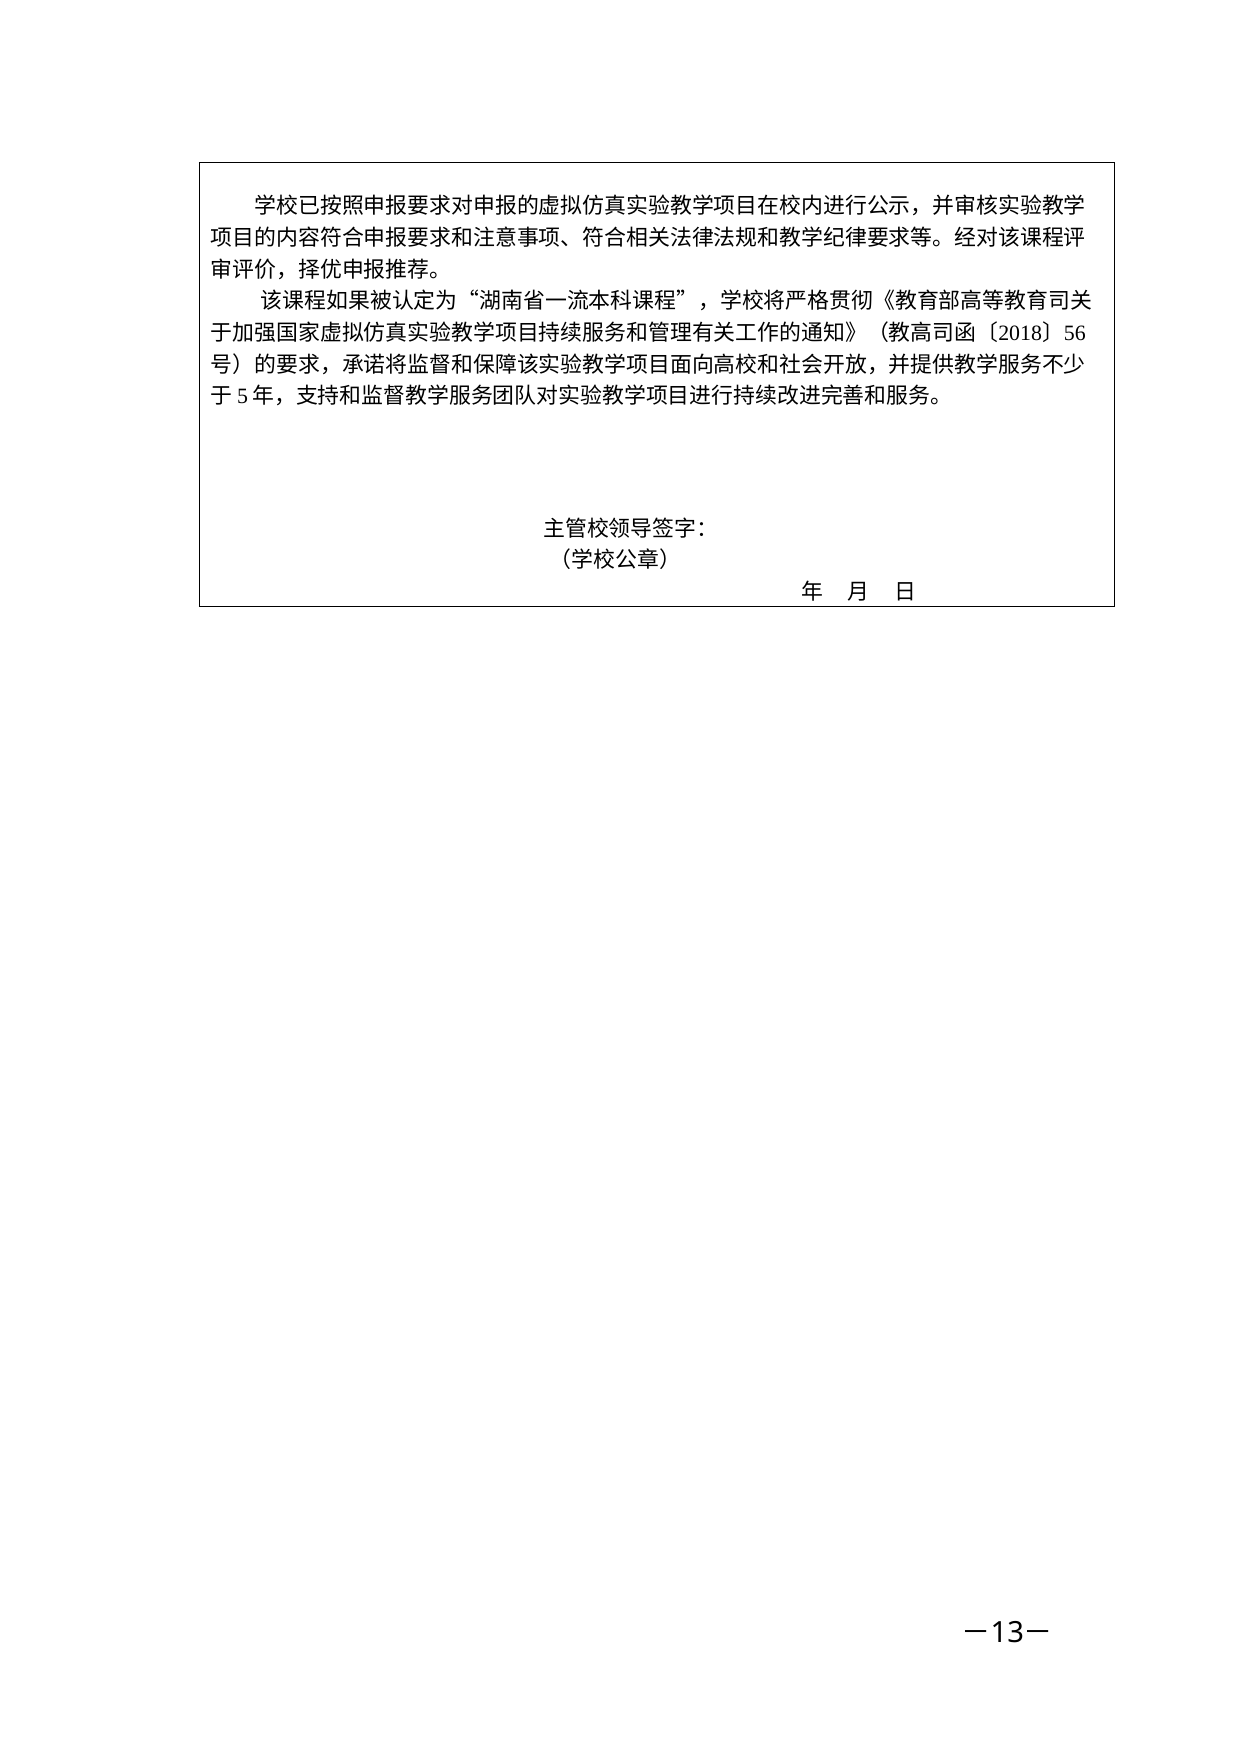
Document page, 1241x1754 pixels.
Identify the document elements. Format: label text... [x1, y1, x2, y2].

table_header 学校已按照申报要求对申报的虚拟仿真实验教学项目在校内进行公示，并审核实验教学项目的内容符合申报要求和注意事项、符合相关法律法规和教学纪律要求等。经对该课程评审评价，择优申报推荐。 该课程如果被认定为“湖南省一流本科课程”，学校将严格贯彻《教育部高等教育司关于加强国家虚拟仿真实验教学项目持续服务和管理有关工作的通知》（教高司函〔2018〕56号）的要求，承诺将监督和保障该实验教学项目面向高校和社会开放，并提供教学服务不少于5年，支持和监督教学服务团队对实验教学项目进行持续改进完善和服务。 主管校领导签字： （学校公章） 年 月 日 [200, 163, 1114, 606]
